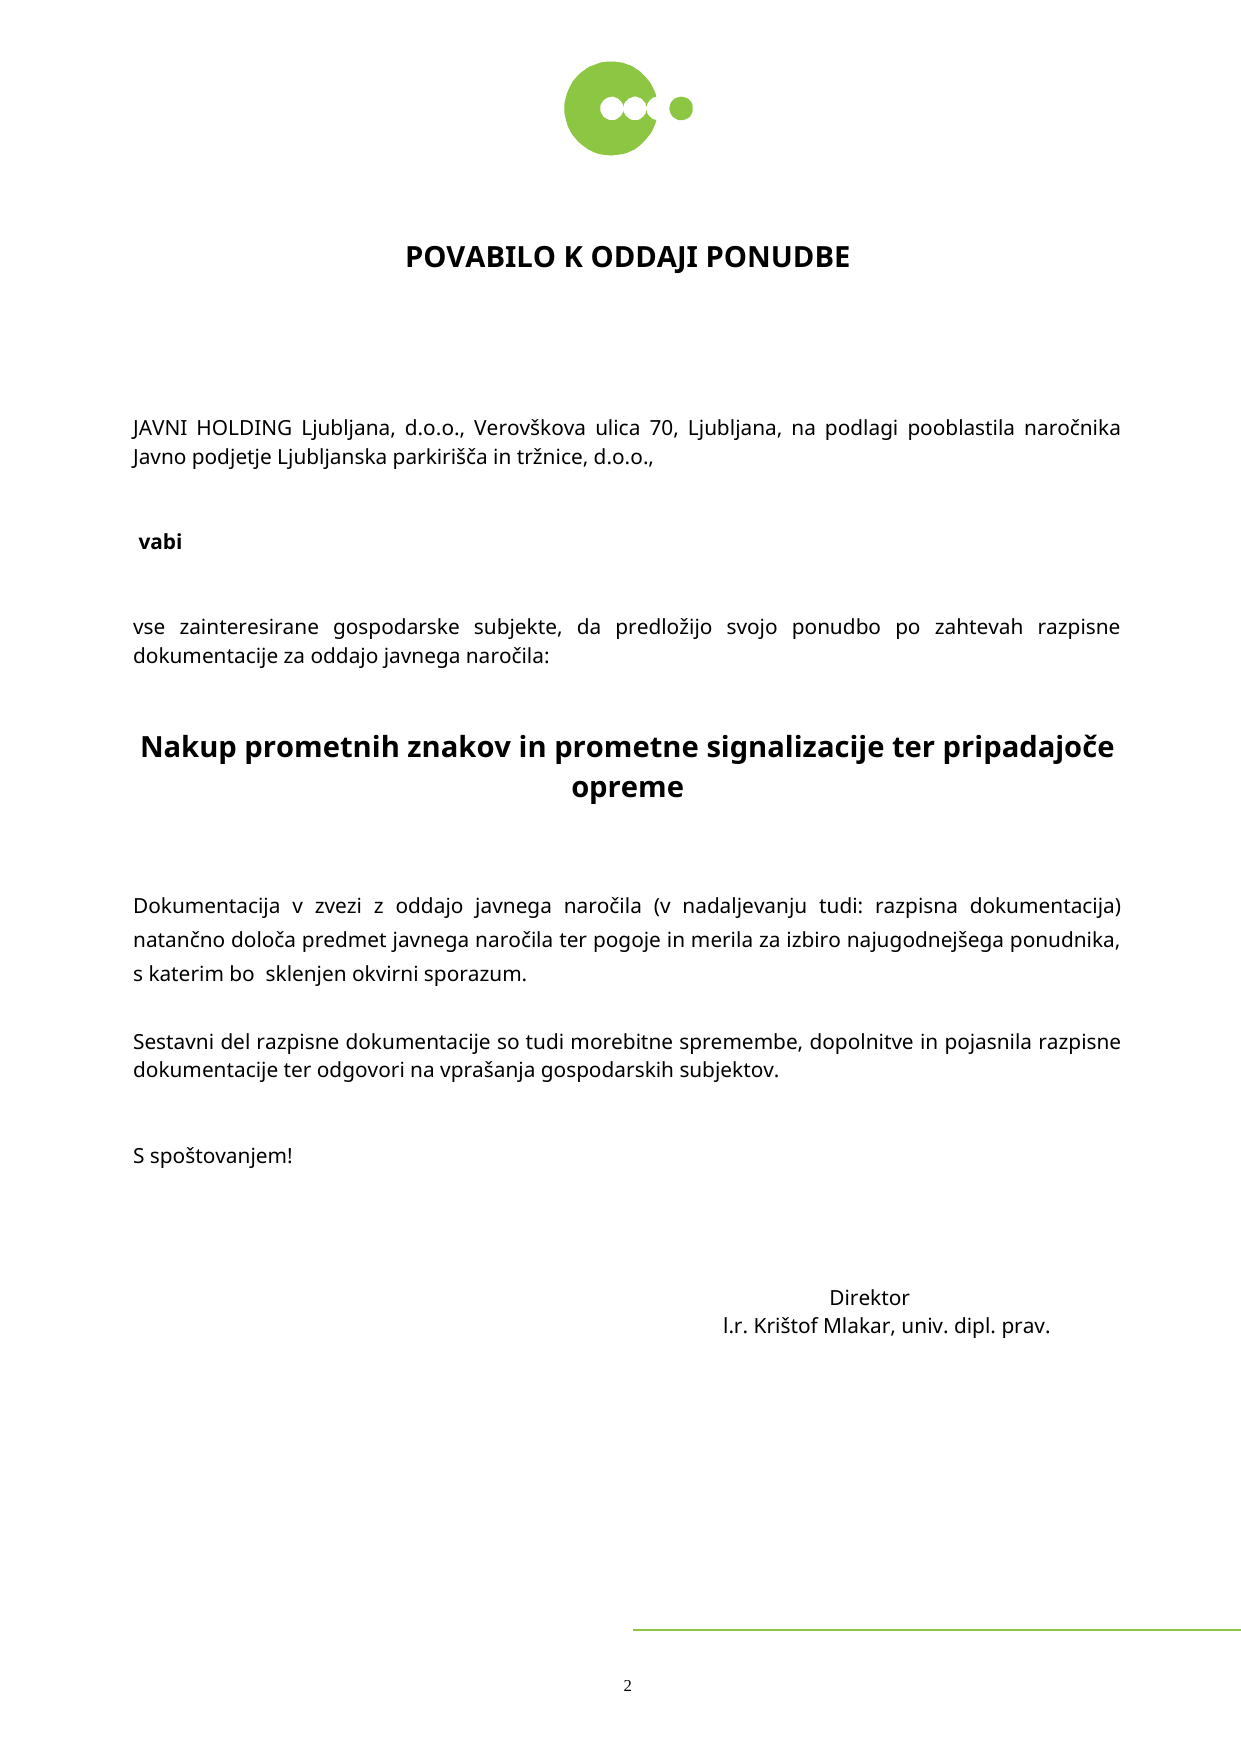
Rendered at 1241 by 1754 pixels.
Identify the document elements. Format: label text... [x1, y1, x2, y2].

text Nakup prometnih znakov in prometne signalizacije ter pripadajoče opreme [133, 726, 1122, 806]
text l.r. Krištof Mlakar, univ. dipl. prav. [649, 1312, 1122, 1340]
text S spoštovanjem! [133, 1141, 1122, 1169]
text Dokumentacija v zvezi z oddajo javnega naročila (v nadaljevanju tudi: razpisna dokumentacija) natančno določa predmet javnega naročila ter pogoje in merila za izbiro najugodnejšega ponudnika, s katerim bo sklenjen okvirni sporazum. [133, 891, 1122, 987]
text Direktor [797, 1283, 1122, 1312]
text JAVNI HOLDING Ljubljana, d.o.o., Verovškova ulica 70, Ljubljana, na podlagi pooblastila naročnika Javno podjetje Ljubljanska parkirišča in tržnice, d.o.o., [133, 413, 1122, 470]
text vabi [133, 527, 1122, 556]
text vse zainteresirane gospodarske subjekte, da predložijo svojo ponudbo po zahtevah razpisne dokumentacije za oddajo javnega naročila: [133, 612, 1122, 669]
subtitle POVABILO K ODDAJI PONUDBE [133, 236, 1122, 276]
text Sestavni del razpisne dokumentacije so tudi morebitne spremembe, dopolnitve in pojasnila razpisne dokumentacije ter odgovori na vprašanja gospodarskih subjektov. [133, 1027, 1122, 1084]
